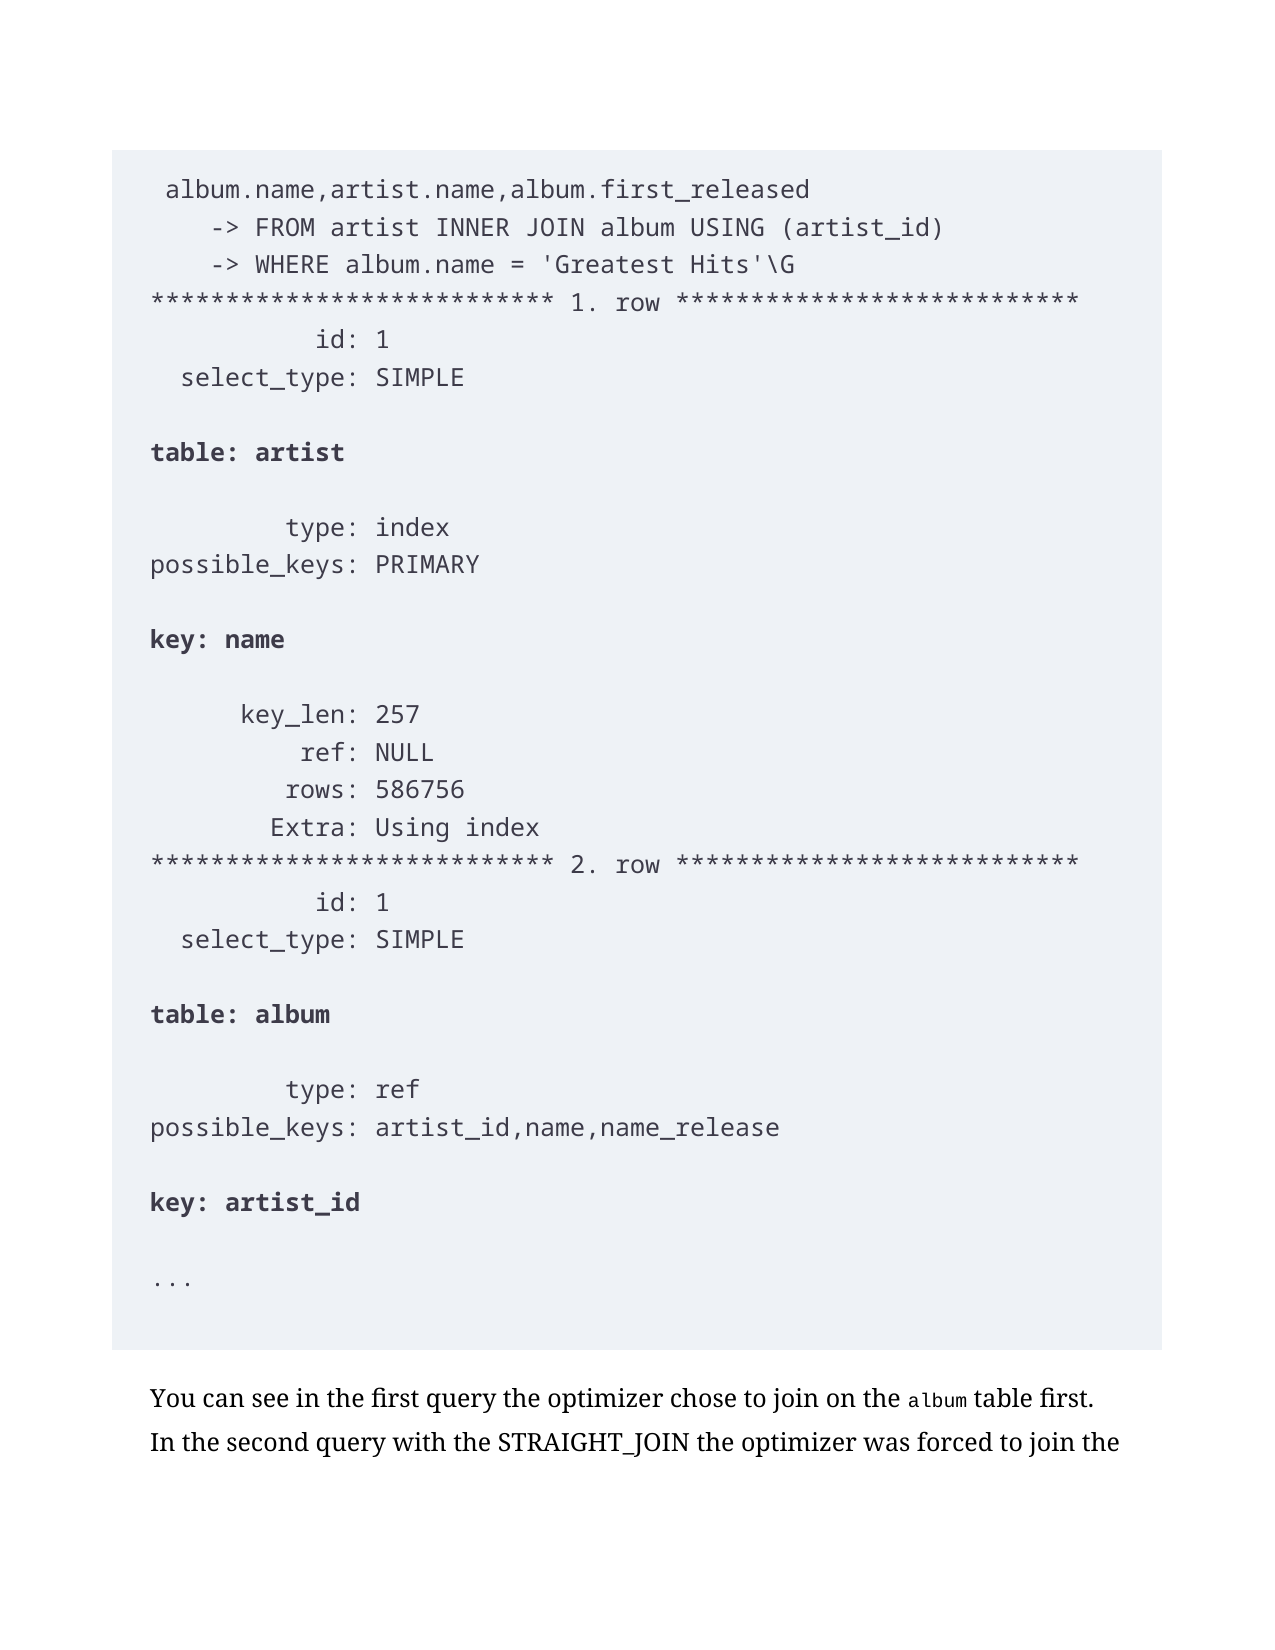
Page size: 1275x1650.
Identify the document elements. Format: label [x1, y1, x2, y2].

text [150, 1371, 1125, 1459]
text [112, 150, 1162, 1350]
